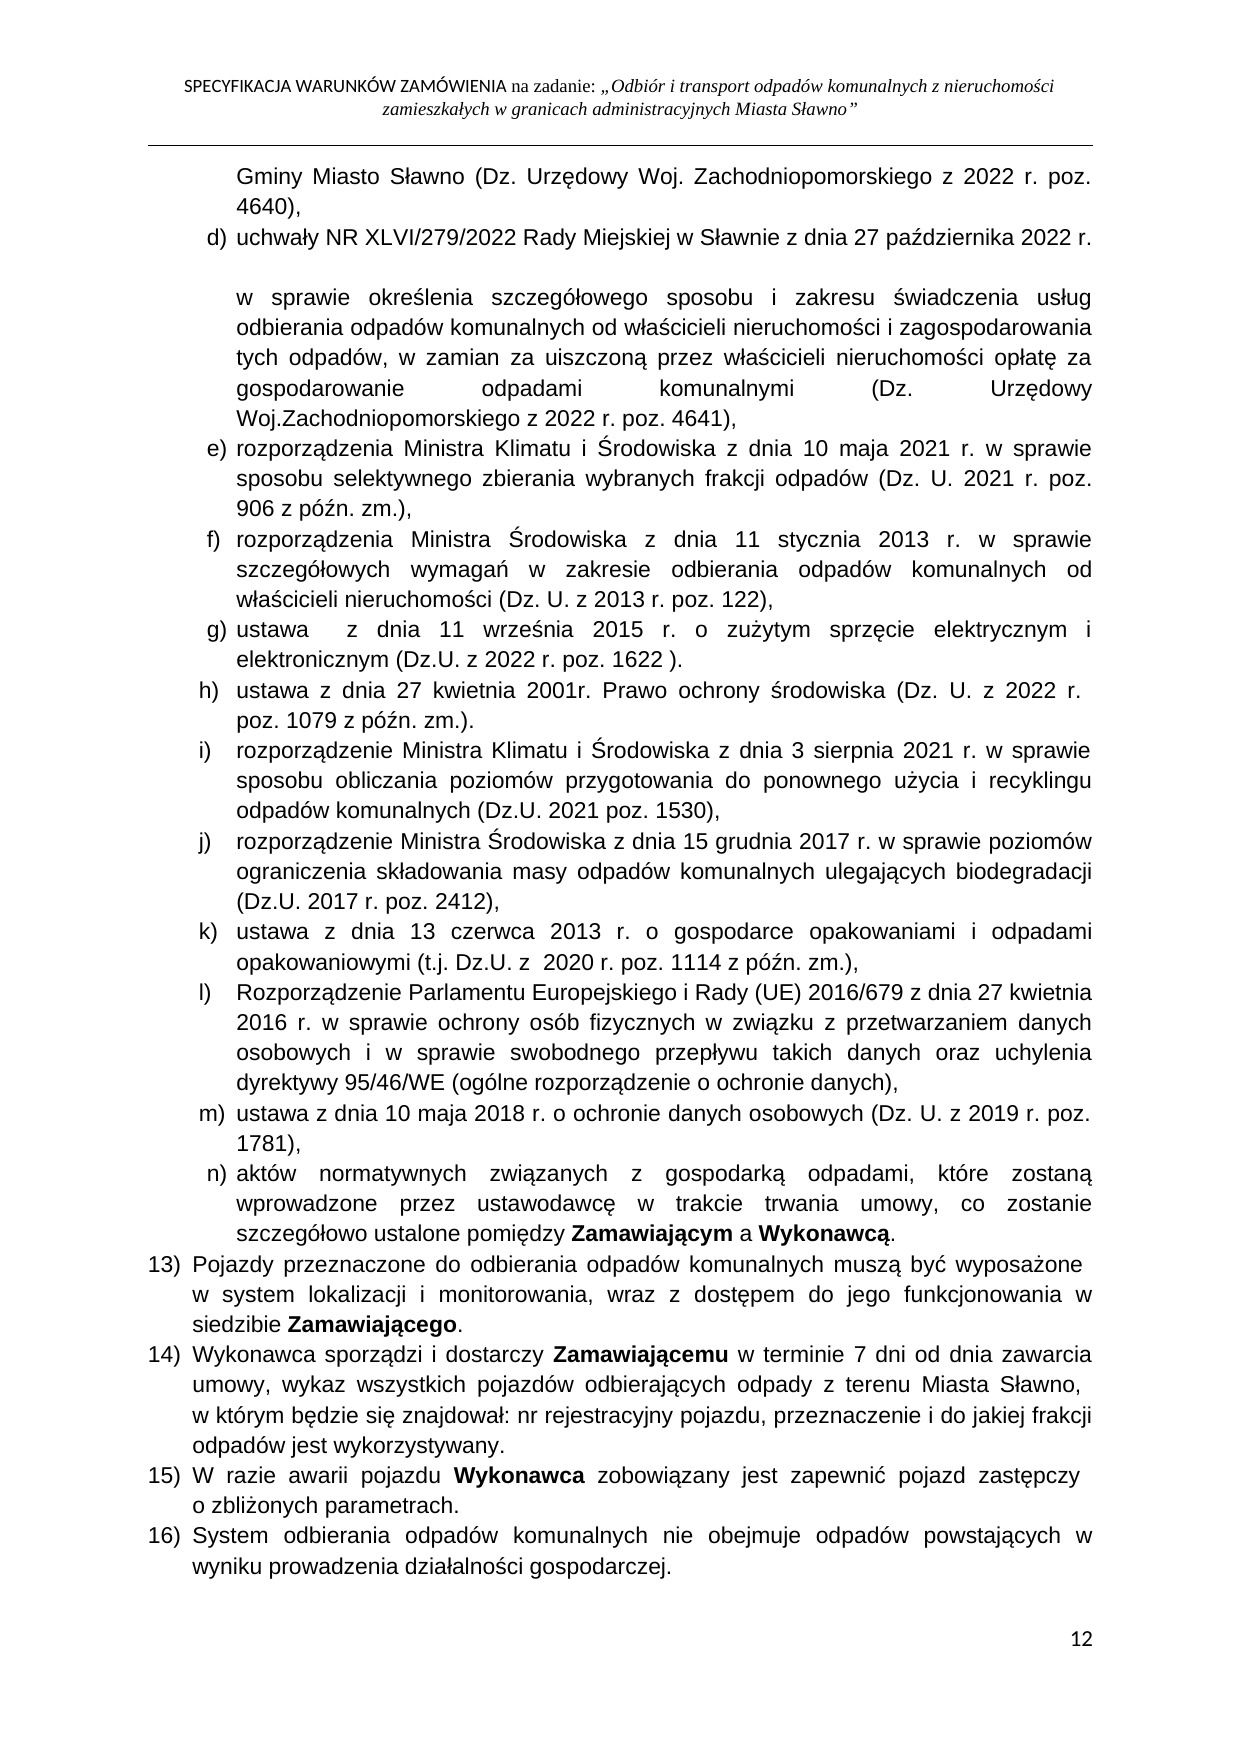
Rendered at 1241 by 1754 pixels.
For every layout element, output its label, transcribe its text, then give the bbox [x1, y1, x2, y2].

list System odbierania odpadów komunalnych nie obejmuje odpadów powstających w wyniku prowadzenia działalności gospodarczej. [148, 1522, 1093, 1579]
list rozporządzenia Ministra Środowiska z dnia 11 stycznia 2013 r. w sprawie szczegółowych wymagań w zakresie odbierania odpadów komunalnych od właścicieli nieruchomości (Dz. U. z 2013 r. poz. 122), [207, 526, 1093, 612]
list Rozporządzenie Parlamentu Europejskiego i Rady (UE) 2016/679 z dnia 27 kwietnia 2016 r. w sprawie ochrony osób fizycznych w związku z przetwarzaniem danych osobowych i w sprawie swobodnego przepływu takich danych oraz uchylenia dyrektywy 95/46/WE (ogólne rozporządzenie o ochronie danych), [199, 979, 1093, 1096]
list Pojazdy przeznaczone do odbierania odpadów komunalnych muszą być wyposażone w system lokalizacji i monitorowania, wraz z dostępem do jego funkcjonowania w siedzibie Zamawiającego. [148, 1251, 1093, 1337]
list rozporządzenie Ministra Klimatu i Środowiska z dnia 3 sierpnia 2021 r. w sprawie sposobu obliczania poziomów przygotowania do ponownego użycia i recyklingu odpadów komunalnych (Dz.U. 2021 poz. 1530), [199, 737, 1093, 824]
list ustawa z dnia 27 kwietnia 2001r. Prawo ochrony środowiska (Dz. U. z 2022 r. poz. 1079 z późn. zm.). [199, 677, 1093, 733]
list Wykonawca sporządzi i dostarczy Zamawiającemu w terminie 7 dni od dnia zawarcia umowy, wykaz wszystkich pojazdów odbierających odpady z terenu Miasta Sławno, w którym będzie się znajdował: nr rejestracyjny pojazdu, przeznaczenie i do jakiej frakcji odpadów jest wykorzystywany. [148, 1341, 1093, 1458]
list W razie awarii pojazdu Wykonawca zobowiązany jest zapewnić pojazd zastępczy o zbliżonych parametrach. [148, 1462, 1093, 1519]
list rozporządzenia Ministra Klimatu i Środowiska z dnia 10 maja 2021 r. w sprawie sposobu selektywnego zbierania wybranych frakcji odpadów (Dz. U. 2021 r. poz. 906 z późn. zm.), [207, 435, 1093, 522]
list ustawa z dnia 10 maja 2018 r. o ochronie danych osobowych (Dz. U. z 2019 r. poz. 1781), [199, 1099, 1093, 1156]
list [207, 163, 1093, 220]
list rozporządzenie Ministra Środowiska z dnia 15 grudnia 2017 r. w sprawie poziomów ograniczenia składowania masy odpadów komunalnych ulegających biodegradacji (Dz.U. 2017 r. poz. 2412), [199, 828, 1093, 914]
list ustawa z dnia 13 czerwca 2013 r. o gospodarce opakowaniami i odpadami opakowaniowymi (t.j. Dz.U. z 2020 r. poz. 1114 z późn. zm.), [199, 918, 1093, 975]
list aktów normatywnych związanych z gospodarką odpadami, które zostaną wprowadzone przez ustawodawcę w trakcie trwania umowy, co zostanie szczegółowo ustalone pomiędzy Zamawiającym a Wykonawcą. [207, 1160, 1093, 1247]
list ustawa z dnia 11 września 2015 r. o zużytym sprzęcie elektrycznym i elektronicznym (Dz.U. z 2022 r. poz. 1622 ). [207, 616, 1093, 673]
list uchwały NR XLVI/279/2022 Rady Miejskiej w Sławnie z dnia 27 października 2022 r. w sprawie określenia szczegółowego sposobu i zakresu świadczenia usług odbierania odpadów komunalnych od właścicieli nieruchomości i zagospodarowania tych odpadów, w zamian za uiszczoną przez właścicieli nieruchomości opłatę za gospodarowanie odpadami komunalnymi (Dz. Urzędowy Woj.Zachodniopomorskiego z 2022 r. poz. 4641), [207, 223, 1093, 431]
